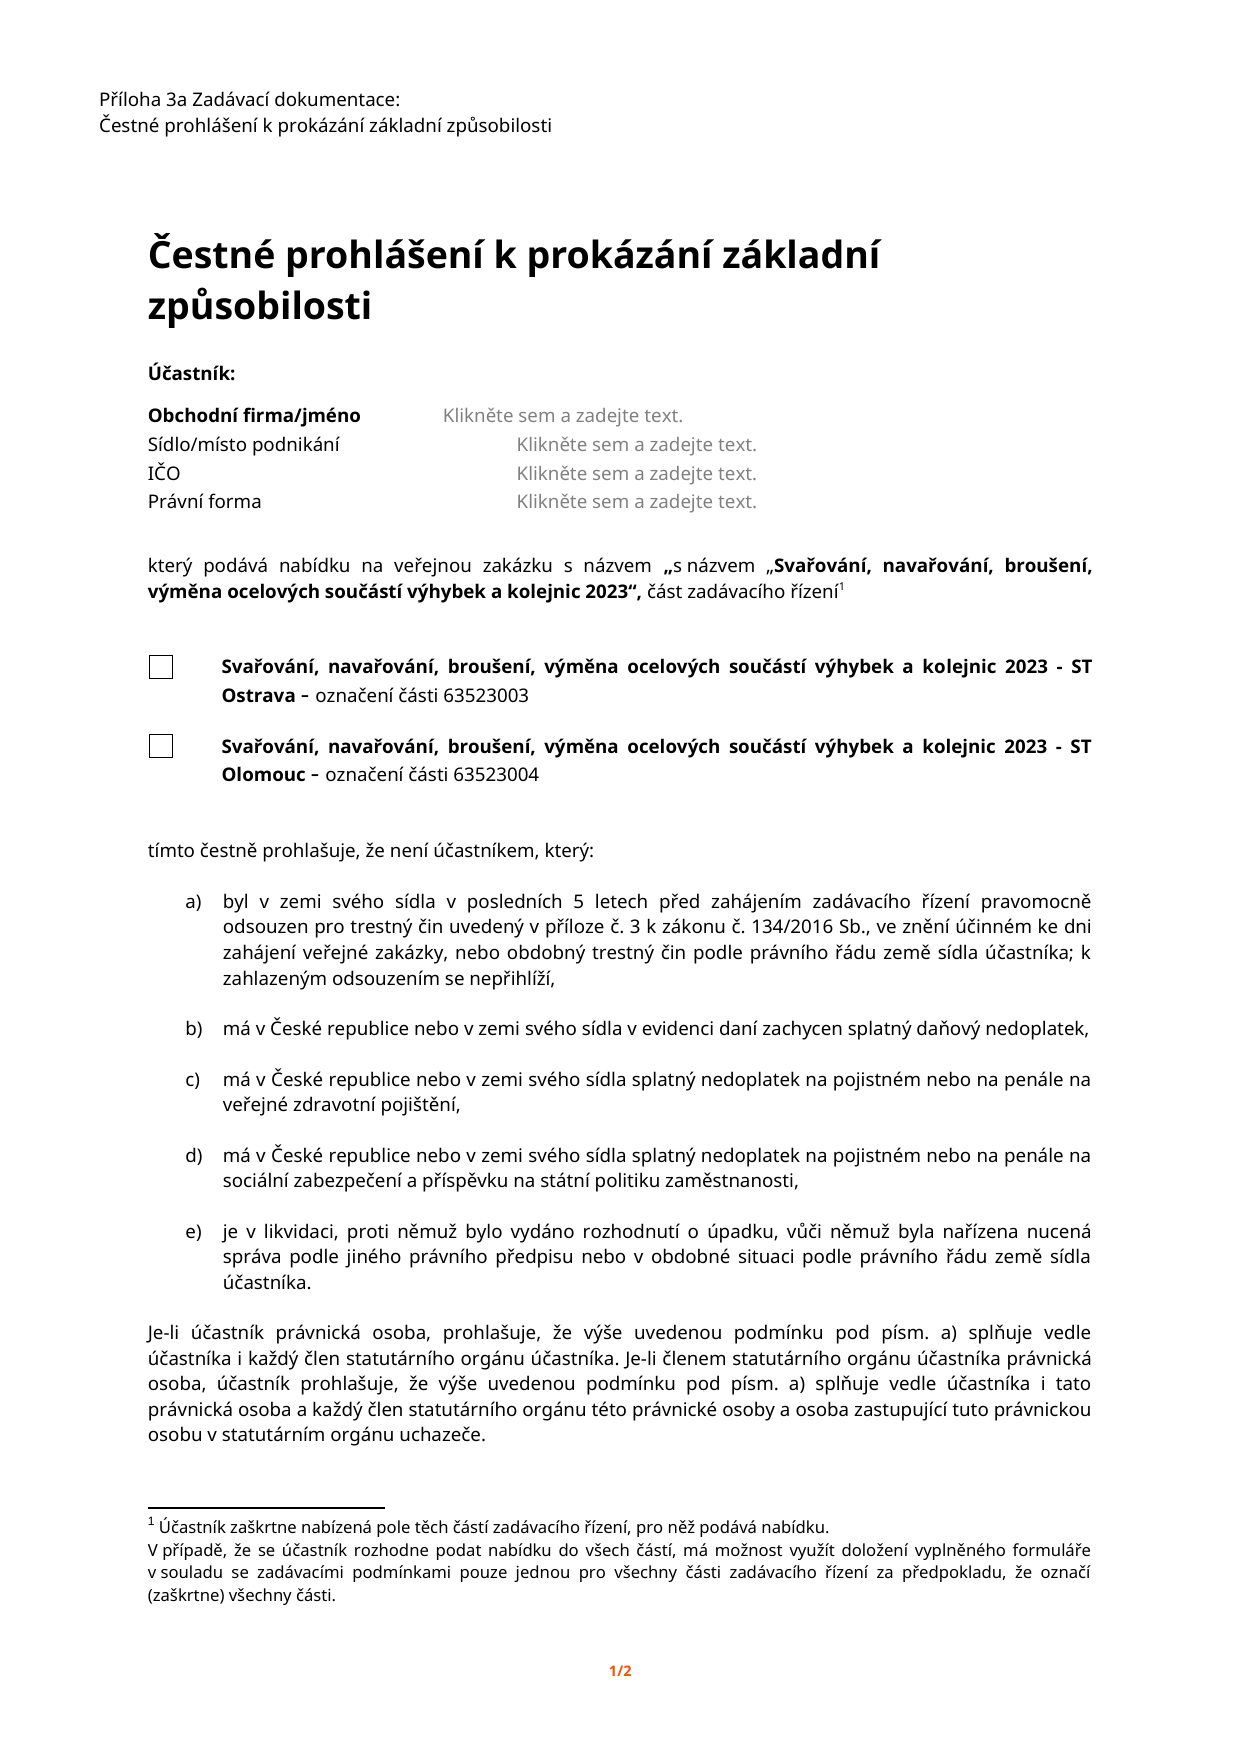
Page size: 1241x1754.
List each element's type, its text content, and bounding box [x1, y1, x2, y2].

text Svařování, navařování, broušení, výměna ocelových součástí výhybek a kolejnic 2023 - ST Olomouc - označení části 63523004 [148, 733, 1093, 787]
text IČO [148, 457, 1093, 486]
list má v České republice nebo v zemi svého sídla v evidenci daní zachycen splatný daňový nedoplatek, [185, 1015, 1093, 1041]
list byl v zemi svého sídla v posledních 5 letech před zahájením zadávacího řízení pravomocně odsouzen pro trestný čin uvedený v příloze č. 3 k zákonu č. 134/2016 Sb., ve znění účinném ke dni zahájení veřejné zakázky, nebo obdobný trestný čin podle právního řádu země sídla účastníka; k zahlazeným odsouzením se nepřihlíží, [185, 888, 1093, 990]
list je v likvidaci, proti němuž bylo vydáno rozhodnutí o úpadku, vůči němuž byla nařízena nucená správa podle jiného právního předpisu nebo v obdobné situaci podle právního řádu země sídla účastníka. [185, 1218, 1093, 1294]
text Sídlo/místo podnikání [148, 428, 1093, 457]
title Čestné prohlášení k prokázání základní způsobilosti [148, 228, 1093, 330]
text který podává nabídku na veřejnou zakázku s názvem „s názvem „Svařování, navařování, broušení, výměna ocelových součástí výhybek a kolejnic 2023“, část zadávacího řízení [148, 553, 1093, 604]
list má v České republice nebo v zemi svého sídla splatný nedoplatek na pojistném nebo na penále na sociální zabezpečení a příspěvku na státní politiku zaměstnanosti, [185, 1142, 1093, 1193]
text Právní forma [148, 486, 1093, 515]
text Obchodní firma/jméno [148, 399, 1093, 428]
text Svařování, navařování, broušení, výměna ocelových součástí výhybek a kolejnic 2023 - ST Ostrava - označení části 63523003 [148, 654, 1093, 708]
text Účastník: [148, 355, 1093, 386]
text tímto čestně prohlašuje, že není účastníkem, který: [148, 838, 1093, 863]
list má v České republice nebo v zemi svého sídla splatný nedoplatek na pojistném nebo na penále na veřejné zdravotní pojištění, [185, 1066, 1093, 1117]
text Je-li účastník právnická osoba, prohlašuje, že výše uvedenou podmínku pod písm. a) splňuje vedle účastníka i každý člen statutárního orgánu účastníka. Je-li členem statutárního orgánu účastníka právnická osoba, účastník prohlašuje, že výše uvedenou podmínku pod písm. a) splňuje vedle účastníka i tato právnická osoba a každý člen statutárního orgánu této právnické osoby a osoba zastupující tuto právnickou osobu v statutárním orgánu uchazeče. [148, 1319, 1093, 1447]
